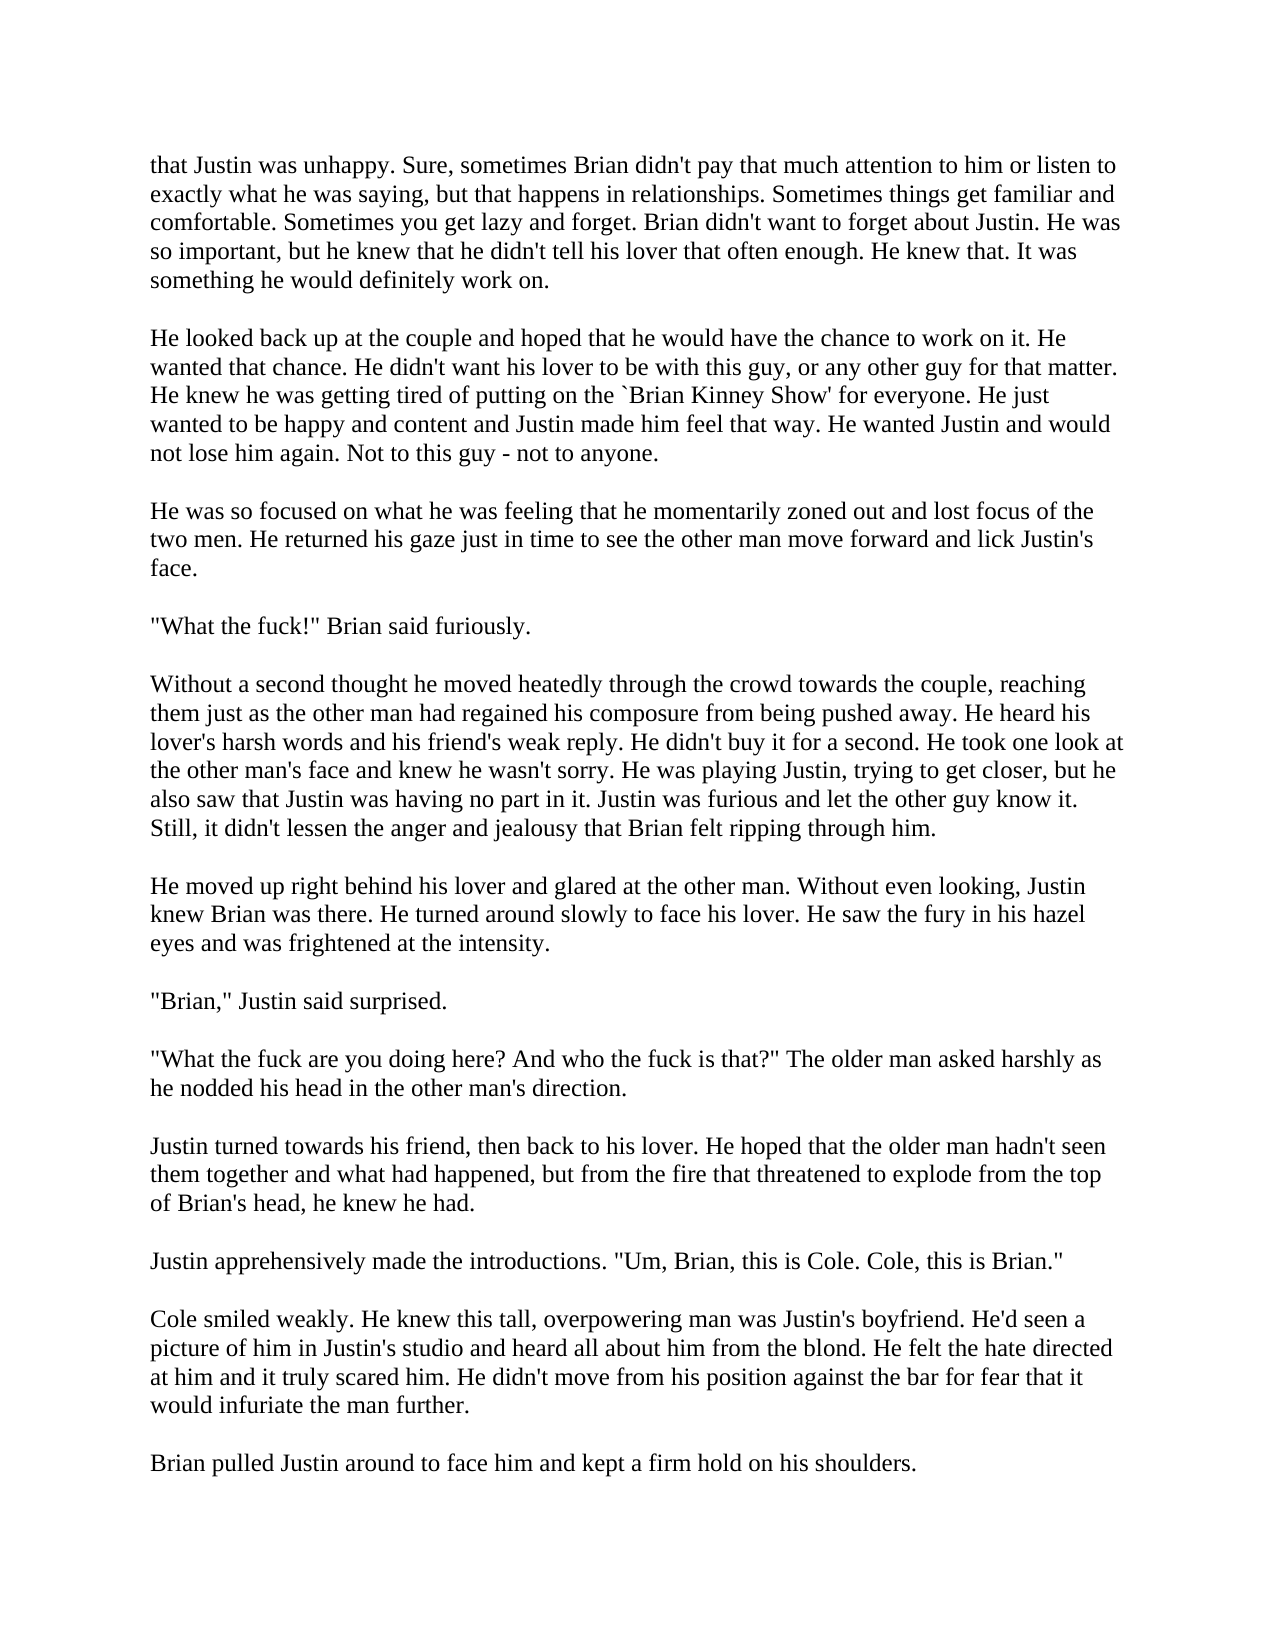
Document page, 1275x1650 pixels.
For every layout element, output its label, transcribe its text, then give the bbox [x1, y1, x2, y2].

text He looked back up at the couple and hoped that he would have the chance to work on it. He wanted that chance. He didn't want his lover to be with this guy, or any other guy for that matter. He knew he was getting tired of putting on the `Brian Kinney Show' for everyone. He just wanted to be happy and content and Justin made him feel that way. He wanted Justin and would not lose him again. Not to this guy - not to anyone. [150, 323, 1125, 467]
text "What the fuck!" Brian said furiously. [150, 611, 1125, 640]
text "What the fuck are you doing here? And who the fuck is that?" The older man asked harshly as he nodded his head in the other man's direction. [150, 1044, 1125, 1102]
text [150, 150, 1125, 294]
text "Brian," Justin said surprised. [150, 986, 1125, 1015]
text Justin apprehensively made the introductions. "Um, Brian, this is Cole. Cole, this is Brian." [150, 1246, 1125, 1275]
text Brian pulled Justin around to face him and kept a firm hold on his shoulders. [150, 1448, 1125, 1477]
text Justin turned towards his friend, then back to his lover. He hoped that the older man hadn't seen them together and what had happened, but from the fire that threatened to explode from the top of Brian's head, he knew he had. [150, 1131, 1125, 1217]
text He moved up right behind his lover and glared at the other man. Without even looking, Justin knew Brian was there. He turned around slowly to face his lover. He saw the fury in his hazel eyes and was frightened at the intensity. [150, 871, 1125, 957]
text Cole smiled weakly. He knew this tall, overpowering man was Justin's boyfriend. He'd seen a picture of him in Justin's studio and heard all about him from the blond. He felt the hate directed at him and it truly scared him. He didn't move from his position against the bar for fear that it would infuriate the man further. [150, 1304, 1125, 1419]
text Without a second thought he moved heatedly through the crowd towards the couple, reaching them just as the other man had regained his composure from being pushed away. He heard his lover's harsh words and his friend's weak reply. He didn't buy it for a second. He took one look at the other man's face and knew he wasn't sorry. He was playing Justin, trying to get closer, but he also saw that Justin was having no part in it. Justin was furious and let the other guy know it. Still, it didn't lessen the anger and jealousy that Brian felt ripping through him. [150, 669, 1125, 842]
text He was so focused on what he was feeling that he momentarily zoned out and lost focus of the two men. He returned his gaze just in time to see the other man move forward and lick Justin's face. [150, 496, 1125, 582]
